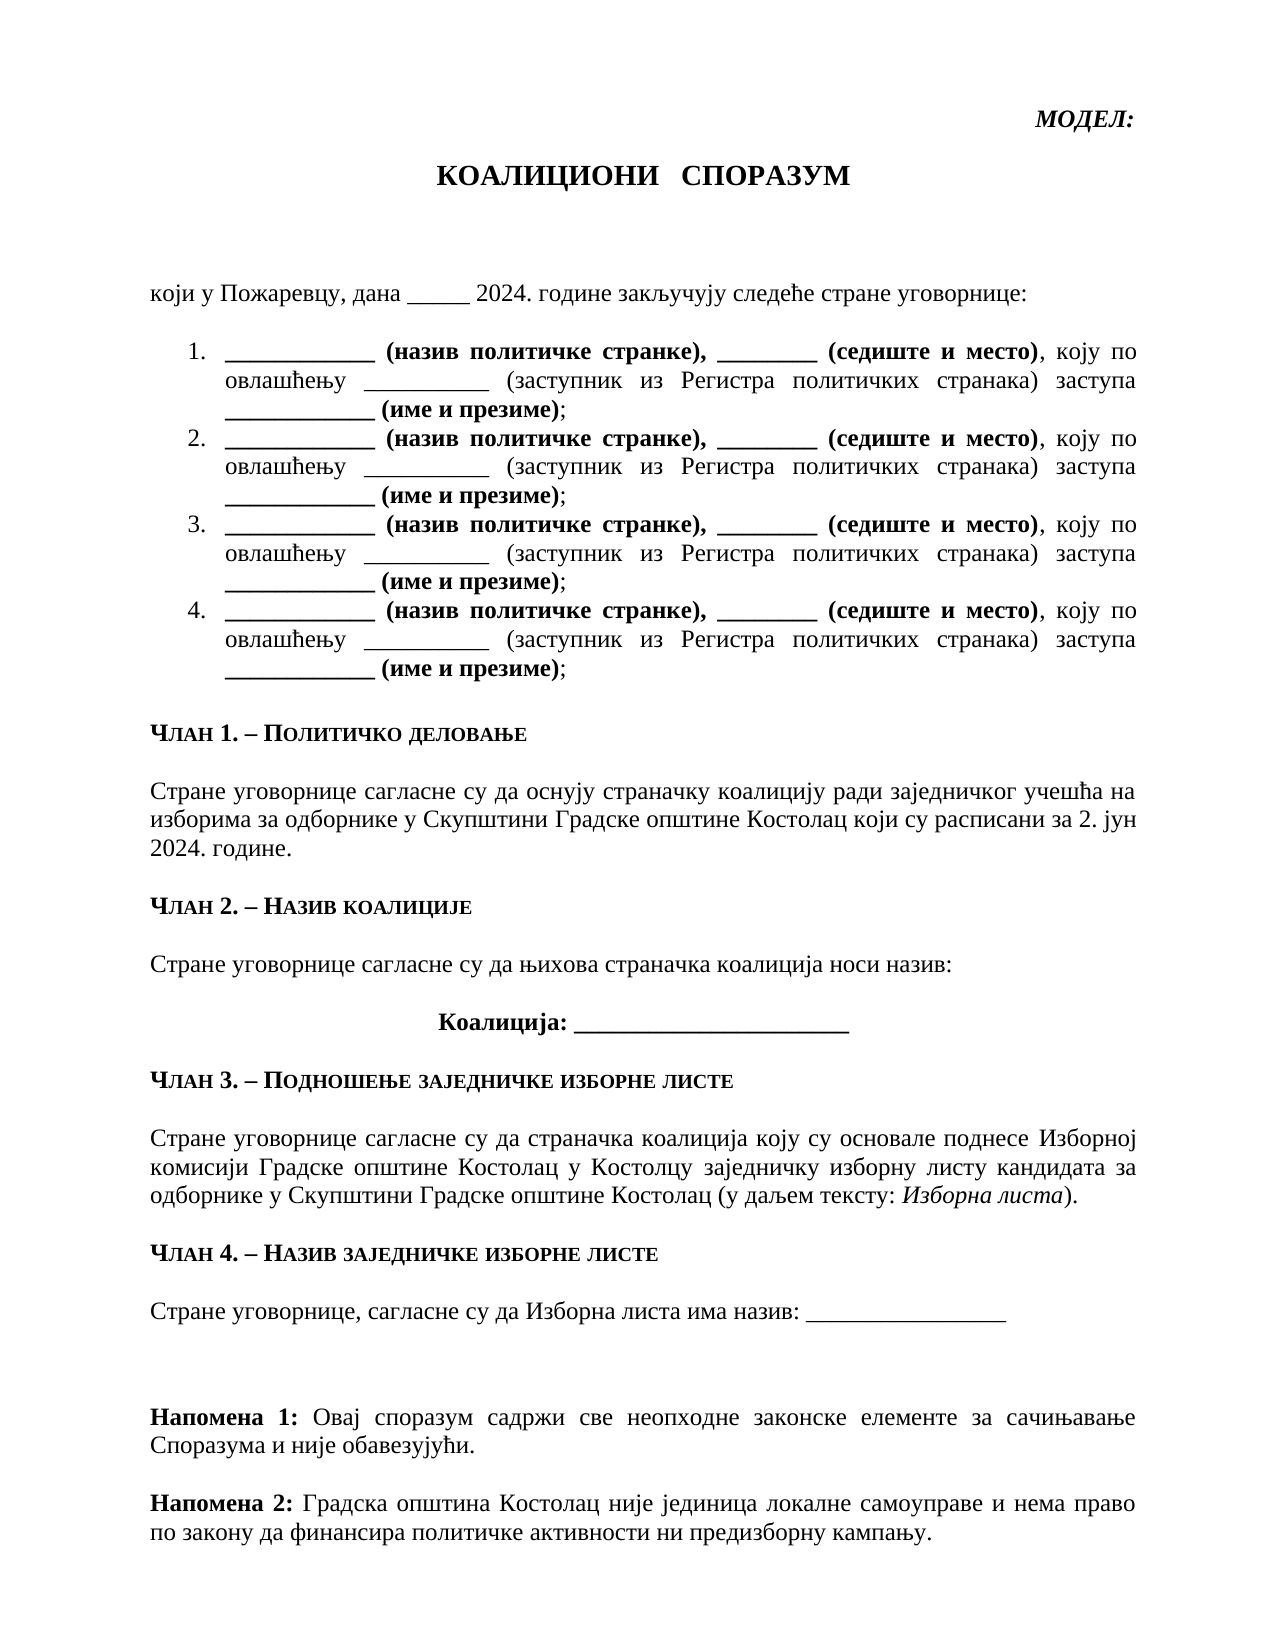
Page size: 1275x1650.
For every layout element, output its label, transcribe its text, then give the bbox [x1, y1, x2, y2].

text Члан 2. – Назив коалиције [150, 891, 1137, 920]
text Члан 1. – Политичко деловање [150, 718, 1137, 747]
text Стране уговорнице, сагласне су да Изборна листа има назив: ________________ [150, 1296, 1137, 1325]
text КОАЛИЦИОНИ СПОРАЗУМ [150, 158, 1137, 191]
list ____________ (назив политичке странке), ________ (седиште и место), коју по овлашћењу __________ (заступник из Регистра политичких странака) заступа ____________ (име и презиме); [187, 595, 1137, 681]
text Члан 4. – Назив заједничке изборне листе [150, 1238, 1137, 1267]
text Стране уговорнице сагласне су да њихова страначка коалиција носи назив: [150, 949, 1137, 978]
list ____________ (назив политичке странке), ________ (седиште и место), коју по овлашћењу __________ (заступник из Регистра политичких странака) заступа ____________ (име и презиме); [187, 509, 1137, 595]
text Члан 3. – Подношење заједничке изборне листе [150, 1065, 1137, 1094]
text Стране уговорнице сагласне су да страначка коалиција коју су основале поднесе Изборној комисији Градске општине Костолац у Костолцу заједничку изборну листу кандидата за одборнике у Скупштини Градске општине Костолац (у даљем тексту: Изборна листа). [150, 1123, 1137, 1209]
text Коалиција: ______________________ [150, 1007, 1137, 1036]
list ____________ (назив политичке странке), ________ (седиште и место), коју по овлашћењу __________ (заступник из Регистра политичких странака) заступа ____________ (име и презиме); [187, 336, 1137, 423]
list ____________ (назив политичке странке), ________ (седиште и место), коју по овлашћењу __________ (заступник из Регистра политичких странака) заступа ____________ (име и презиме); [187, 423, 1137, 509]
text Стране уговорнице сагласне су да оснују страначку коалицију ради заједничког учешћа на изборима за одборнике у Скупштини Градске општине Костолац који су расписани за 2. јун 2024. године. [150, 776, 1137, 862]
text који у Пожаревцу, дана _____ 2024. године закључују следеће стране уговорнице: [150, 278, 1137, 307]
